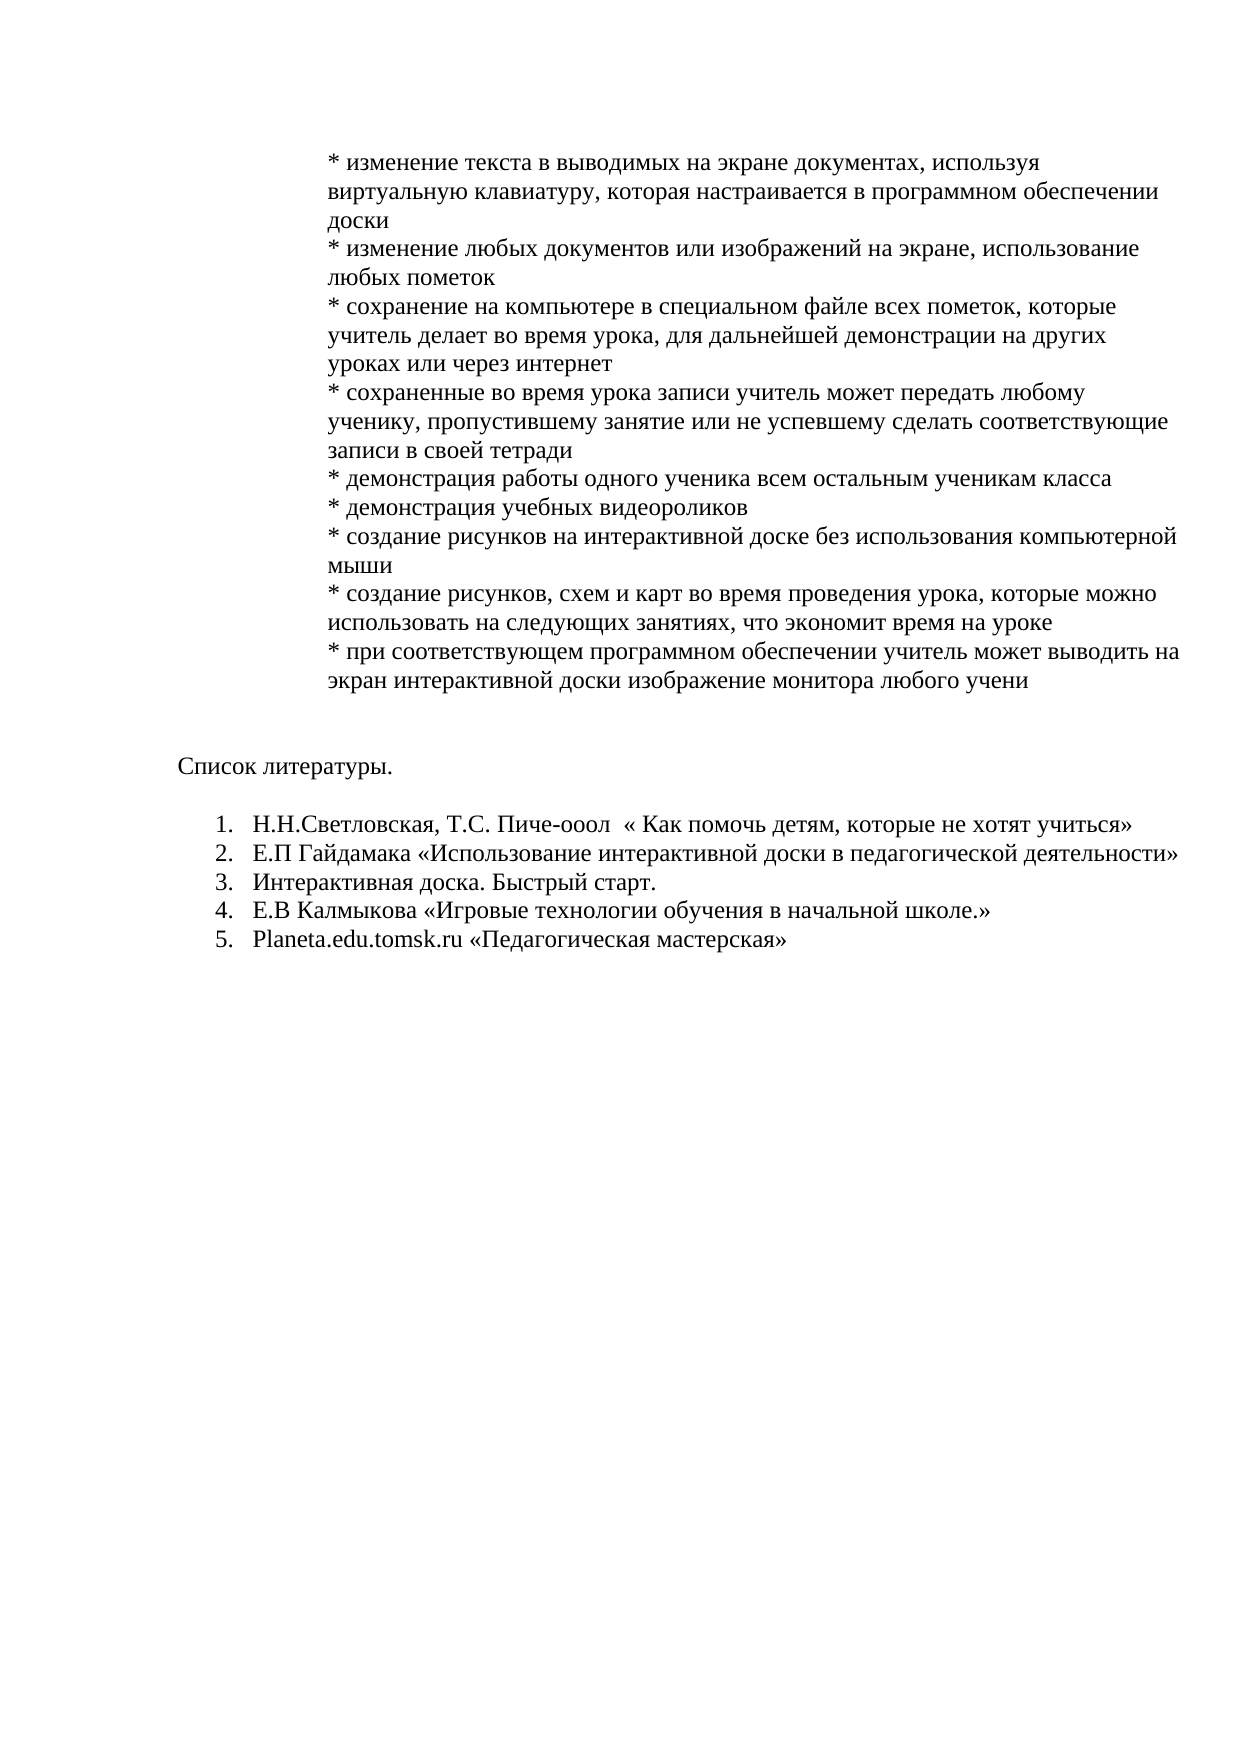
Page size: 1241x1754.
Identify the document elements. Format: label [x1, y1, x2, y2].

table_header [177, 118, 1181, 1472]
